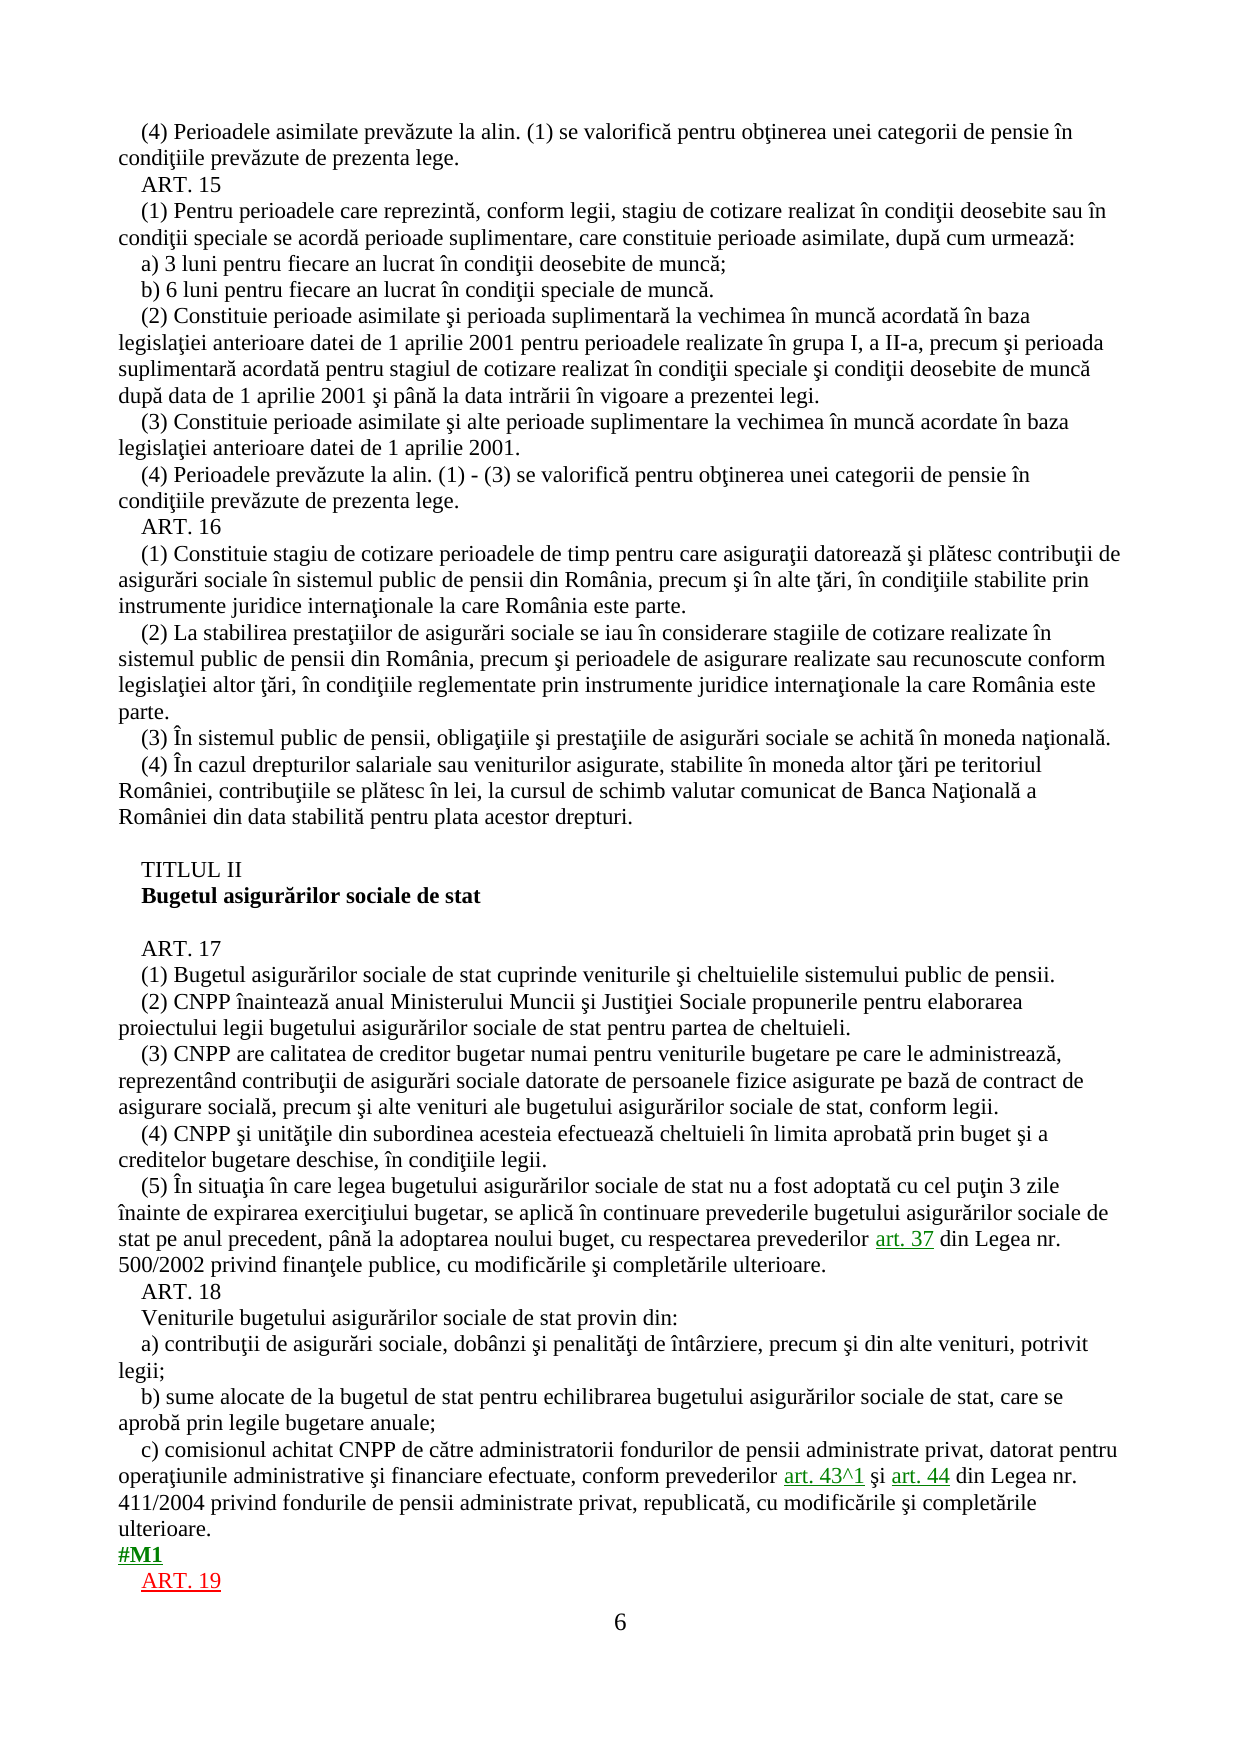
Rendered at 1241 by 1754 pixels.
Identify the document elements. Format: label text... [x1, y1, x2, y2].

text (3) Constituie perioade asimilate şi alte perioade suplimentare la vechimea în muncă acordate în baza legislaţiei anterioare datei de 1 aprilie 2001. [118, 408, 1122, 461]
text (2) Constituie perioade asimilate şi perioada suplimentară la vechimea în muncă acordată în baza legislaţiei anterioare datei de 1 aprilie 2001 pentru perioadele realizate în grupa I, a II-a, precum şi perioada suplimentară acordată pentru stagiul de cotizare realizat în condiţii speciale şi condiţii deosebite de muncă după data de 1 aprilie 2001 şi până la data intrării în vigoare a prezentei legi. [118, 303, 1122, 408]
text (2) CNPP înaintează anual Ministerului Muncii şi Justiţiei Sociale propunerile pentru elaborarea proiectului legii bugetului asigurărilor sociale de stat pentru partea de cheltuieli. [118, 988, 1122, 1041]
text ART. 19 [118, 1568, 1122, 1594]
text ART. 15 [118, 171, 1122, 197]
text ART. 18 [118, 1278, 1122, 1304]
text (3) CNPP are calitatea de creditor bugetar numai pentru veniturile bugetare pe care le administrează, reprezentând contribuţii de asigurări sociale datorate de persoanele fizice asigurate pe bază de contract de asigurare socială, precum şi alte venituri ale bugetului asigurărilor sociale de stat, conform legii. [118, 1041, 1122, 1119]
text (4) Perioadele prevăzute la alin. (1) - (3) se valorifică pentru obţinerea unei categorii de pensie în condiţiile prevăzute de prezenta lege. [118, 461, 1122, 513]
text a) 3 luni pentru fiecare an lucrat în condiţii deosebite de muncă; [118, 250, 1122, 276]
text #M1 [118, 1541, 1122, 1568]
text (1) Constituie stagiu de cotizare perioadele de timp pentru care asiguraţii datorează şi plătesc contribuţii de asigurări sociale în sistemul public de pensii din România, precum şi în alte ţări, în condiţiile stabilite prin instrumente juridice internaţionale la care România este parte. [118, 540, 1122, 619]
text Bugetul asigurărilor sociale de stat [118, 882, 1122, 909]
text (1) Bugetul asigurărilor sociale de stat cuprinde veniturile şi cheltuielile sistemului public de pensii. [118, 961, 1122, 988]
text c) comisionul achitat CNPP de către administratorii fondurilor de pensii administrate privat, datorat pentru operaţiunile administrative şi financiare efectuate, conform prevederilor art. 43^1 şi art. 44 din Legea nr. 411/2004 privind fondurile de pensii administrate privat, republicată, cu modificările şi completările ulterioare. [118, 1436, 1122, 1541]
text ART. 16 [118, 513, 1122, 540]
text (1) Pentru perioadele care reprezintă, conform legii, stagiu de cotizare realizat în condiţii deosebite sau în condiţii speciale se acordă perioade suplimentare, care constituie perioade asimilate, după cum urmează: [118, 197, 1122, 250]
text (2) La stabilirea prestaţiilor de asigurări sociale se iau în considerare stagiile de cotizare realizate în sistemul public de pensii din România, precum şi perioadele de asigurare realizate sau recunoscute conform legislaţiei altor ţări, în condiţiile reglementate prin instrumente juridice internaţionale la care România este parte. [118, 619, 1122, 724]
text Veniturile bugetului asigurărilor sociale de stat provin din: [118, 1304, 1122, 1330]
text a) contribuţii de asigurări sociale, dobânzi şi penalităţi de întârziere, precum şi din alte venituri, potrivit legii; [118, 1330, 1122, 1383]
text b) sume alocate de la bugetul de stat pentru echilibrarea bugetului asigurărilor sociale de stat, care se aprobă prin legile bugetare anuale; [118, 1383, 1122, 1436]
text b) 6 luni pentru fiecare an lucrat în condiţii speciale de muncă. [118, 276, 1122, 303]
text ART. 17 [118, 935, 1122, 961]
text (4) CNPP şi unităţile din subordinea acesteia efectuează cheltuieli în limita aprobată prin buget şi a creditelor bugetare deschise, în condiţiile legii. [118, 1119, 1122, 1172]
text (4) Perioadele asimilate prevăzute la alin. (1) se valorifică pentru obţinerea unei categorii de pensie în condiţiile prevăzute de prezenta lege. [118, 118, 1122, 171]
text TITLUL II [118, 856, 1122, 882]
text (5) În situaţia în care legea bugetului asigurărilor sociale de stat nu a fost adoptată cu cel puţin 3 zile înainte de expirarea exerciţiului bugetar, se aplică în continuare prevederile bugetului asigurărilor sociale de stat pe anul precedent, până la adoptarea noului buget, cu respectarea prevederilor art. 37 din Legea nr. 500/2002 privind finanţele publice, cu modificările şi completările ulterioare. [118, 1172, 1122, 1278]
text (4) În cazul drepturilor salariale sau veniturilor asigurate, stabilite în moneda altor ţări pe teritoriul României, contribuţiile se plătesc în lei, la cursul de schimb valutar comunicat de Banca Naţională a României din data stabilită pentru plata acestor drepturi. [118, 751, 1122, 830]
text (3) În sistemul public de pensii, obligaţiile şi prestaţiile de asigurări sociale se achită în moneda naţională. [118, 724, 1122, 751]
